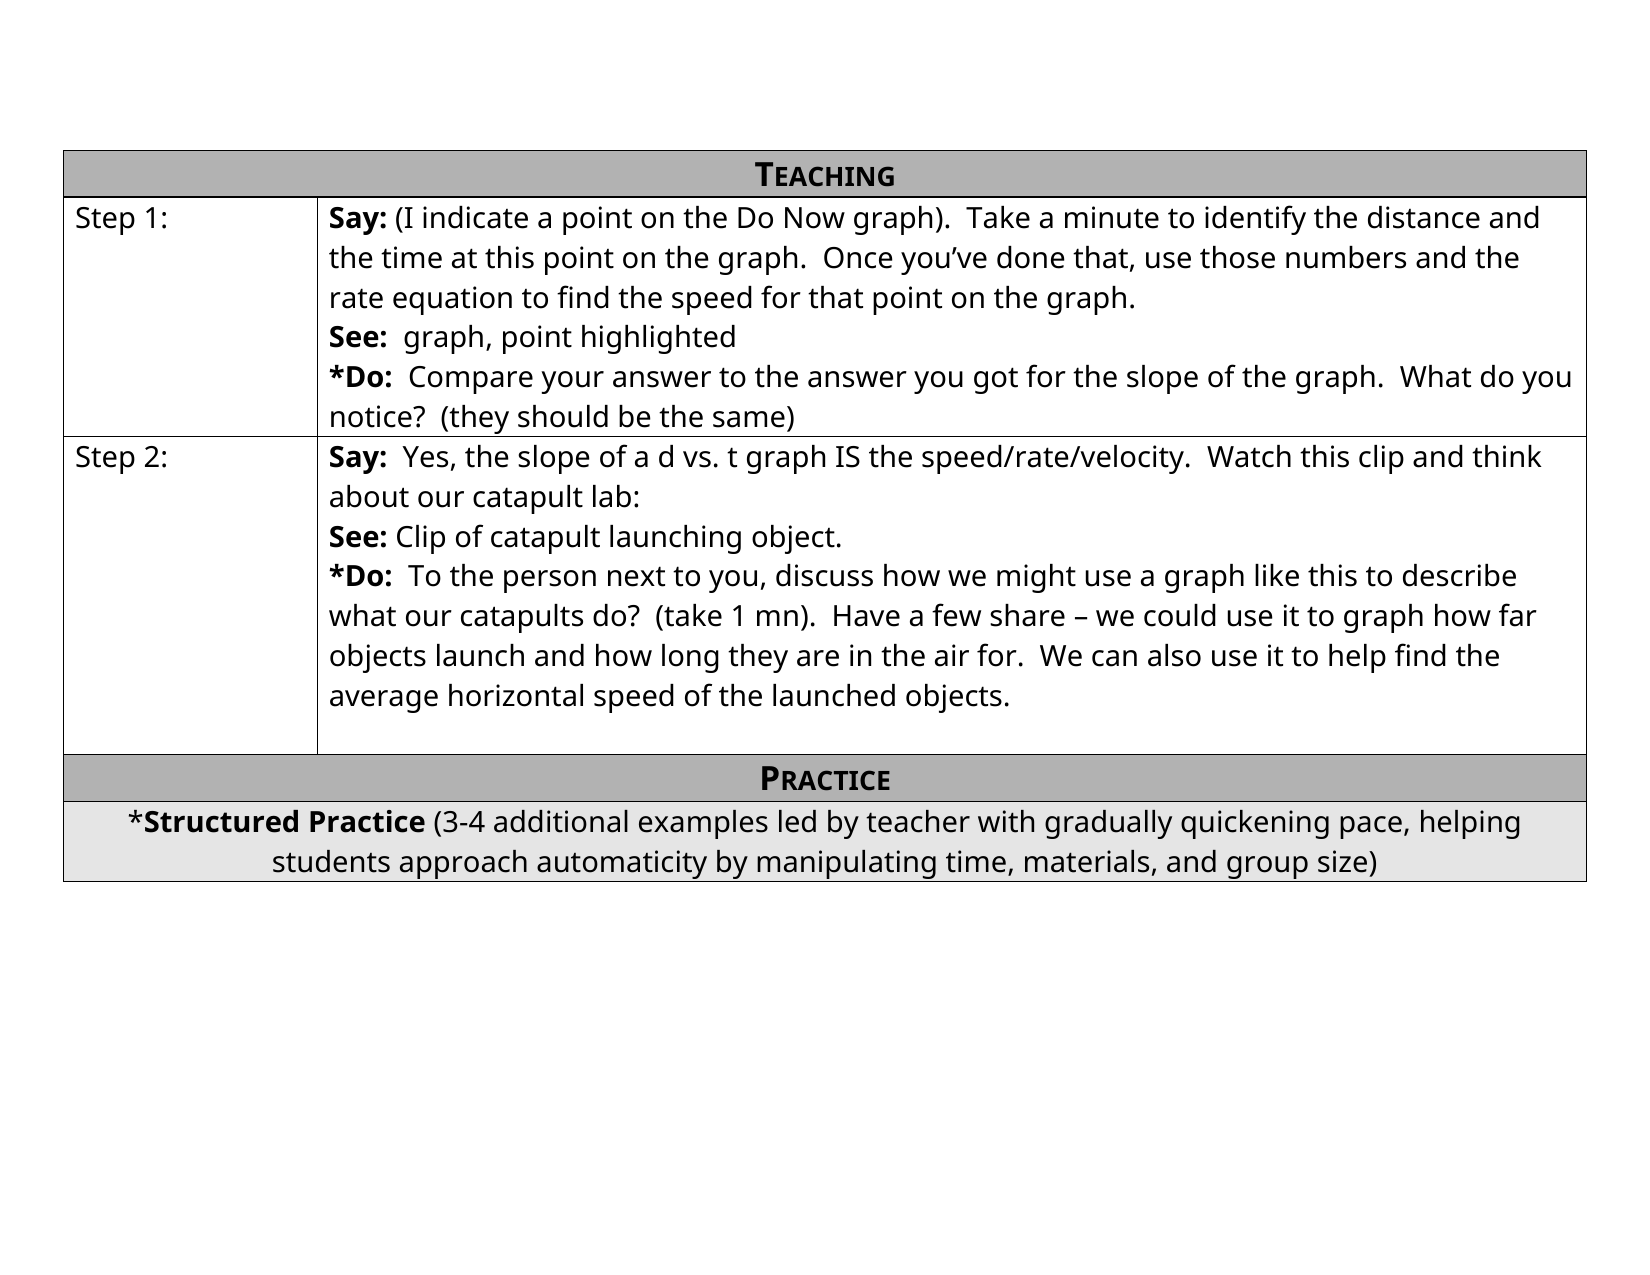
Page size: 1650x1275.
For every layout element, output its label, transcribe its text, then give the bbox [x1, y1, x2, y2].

table_cell Teaching [64, 151, 1586, 196]
table_cell Say: Yes, the slope of a d vs. t graph IS the speed/rate/velocity. Watch this clip and think about our catapult lab: See: Clip of catapult launching object. *Do: To the person next to you, discuss how we might use a graph like this to describe what our catapults do? (take 1 mn). Have a few share – we could use it to graph how far objects launch and how long they are in the air for. We can also use it to help find the average horizontal speed of the launched objects. [318, 437, 1586, 754]
table_cell Say: (I indicate a point on the Do Now graph). Take a minute to identify the distance and the time at this point on the graph. Once you’ve done that, use those numbers and the rate equation to find the speed for that point on the graph. See: graph, point highlighted *Do: Compare your answer to the answer you got for the slope of the graph. What do you notice? (they should be the same) [318, 198, 1586, 436]
table_cell Step 1: [64, 198, 317, 436]
table_cell Step 2: [64, 437, 317, 754]
table_cell *Structured Practice (3-4 additional examples led by teacher with gradually quickening pace, helping students approach automaticity by manipulating time, materials, and group size) [64, 802, 1586, 881]
table_cell Practice [64, 755, 1586, 801]
